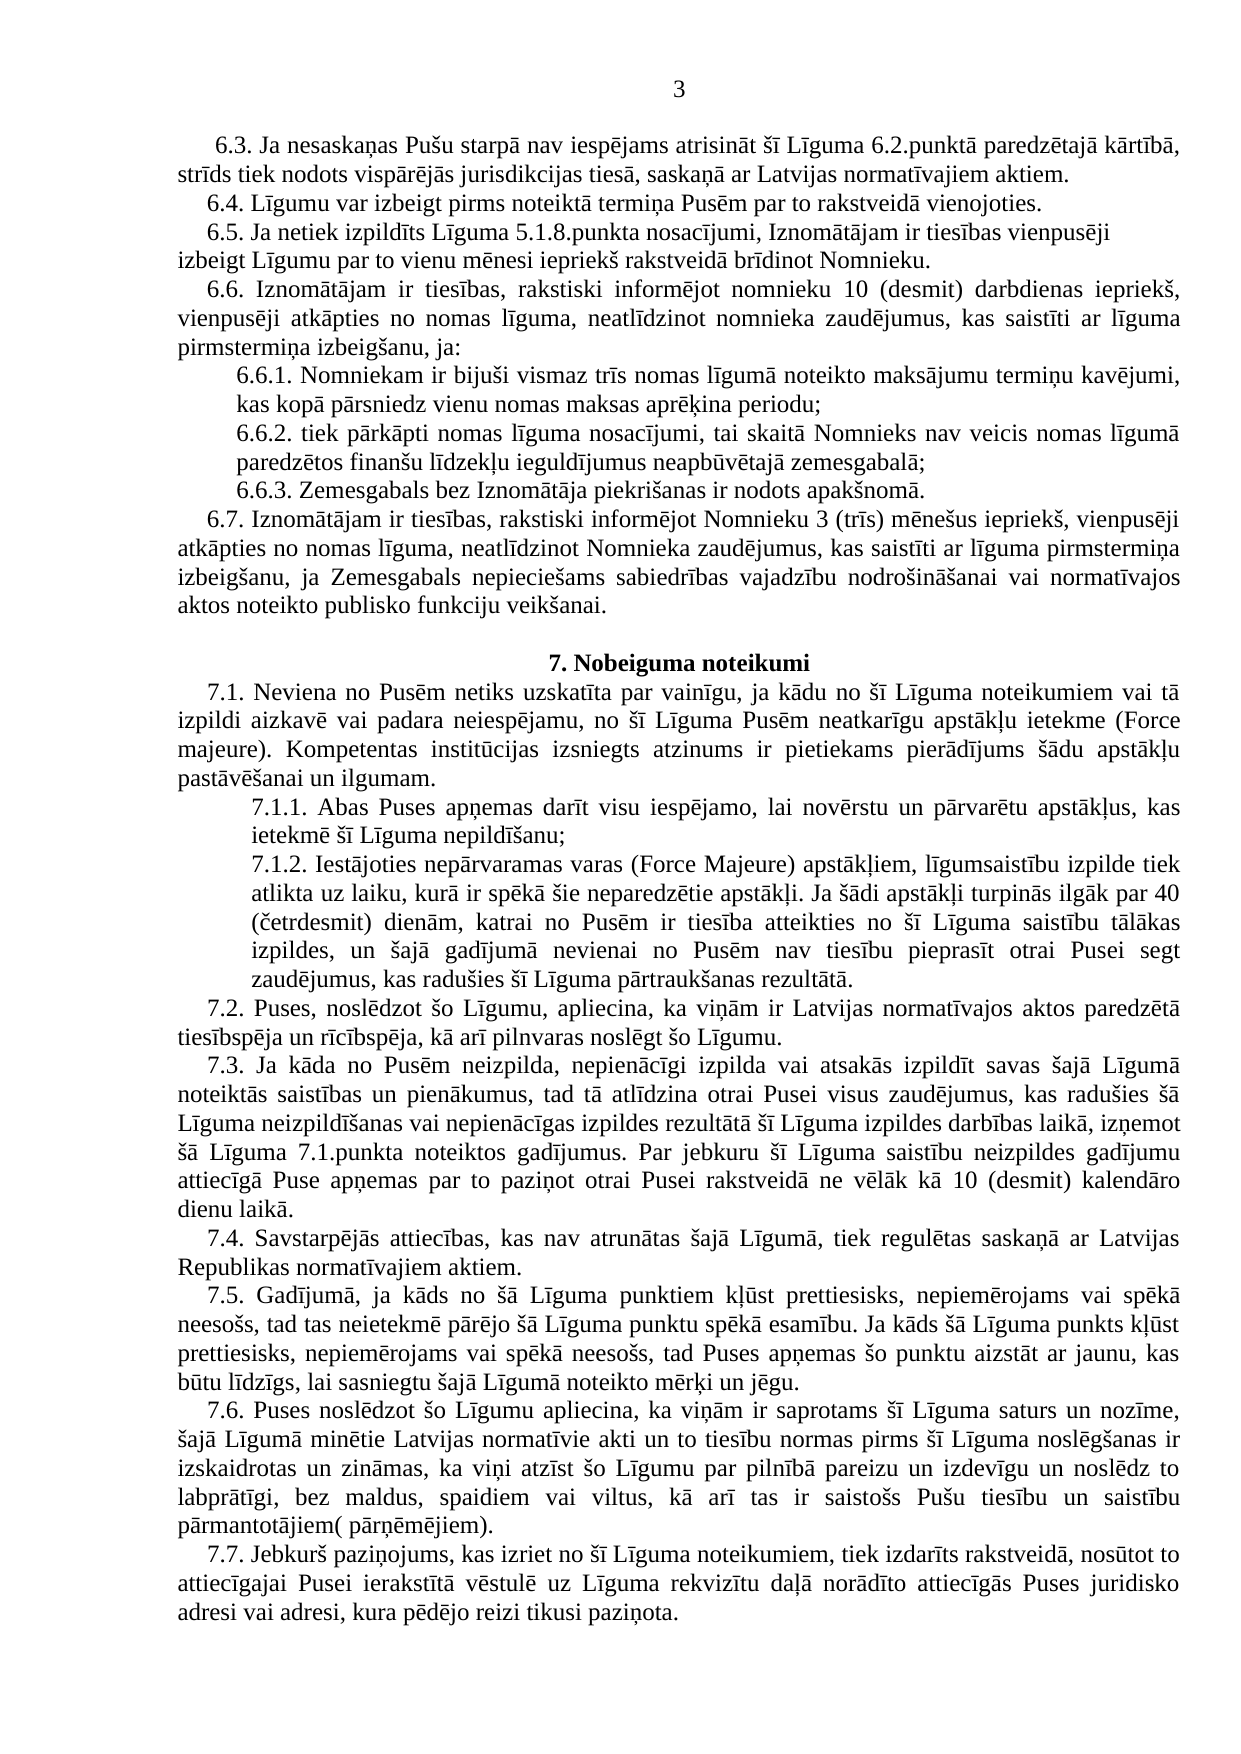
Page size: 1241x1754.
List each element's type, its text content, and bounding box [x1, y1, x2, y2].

text 6.6. Iznomātājam ir tiesības, rakstiski informējot nomnieku 10 (desmit) darbdienas iepriekš, vienpusēji atkāpties no nomas līguma, neatlīdzinot nomnieka zaudējumus, kas saistīti ar līguma pirmstermiņa izbeigšanu, ja: [177, 274, 1181, 361]
text 6.6.3. Zemesgabals bez Iznomātāja piekrišanas ir nodots apakšnomā. [236, 476, 1181, 504]
text 7.4. Savstarpējās attiecības, kas nav atrunātas šajā Līgumā, tiek regulētas saskaņā ar Latvijas Republikas normatīvajiem aktiem. [177, 1223, 1181, 1281]
text 7.6. Puses noslēdzot šo Līgumu apliecina, ka viņām ir saprotams šī Līguma saturs un nozīme, šajā Līgumā minētie Latvijas normatīvie akti un to tiesību normas pirms šī Līguma noslēgšanas ir izskaidrotas un zināmas, ka viņi atzīst šo Līgumu par pilnībā pareizu un izdevīgu un noslēdz to labprātīgi, bez maldus, spaidiem vai viltus, kā arī tas ir saistošs Pušu tiesību un saistību pārmantotājiem( pārņēmējiem). [177, 1396, 1181, 1539]
text 6.6.2. tiek pārkāpti nomas līguma nosacījumi, tai skaitā Nomnieks nav veicis nomas līgumā paredzētos finanšu līdzekļu ieguldījumus neapbūvētajā zemesgabalā; [236, 418, 1181, 476]
text 7.1.2. Iestājoties nepārvaramas varas (Force Majeure) apstākļiem, līgumsaistību izpilde tiek atlikta uz laiku, kurā ir spēkā šie neparedzētie apstākļi. Ja šādi apstākļi turpinās ilgāk par 40 (četrdesmit) dienām, katrai no Pusēm ir tiesība atteikties no šī Līguma saistību tālākas izpildes, un šajā gadījumā nevienai no Pusēm nav tiesību pieprasīt otrai Pusei segt zaudējumus, kas radušies šī Līguma pārtraukšanas rezultātā. [251, 849, 1181, 993]
text 6.4. Līgumu var izbeigt pirms noteiktā termiņa Pusēm par to rakstveidā vienojoties. [207, 188, 1181, 217]
text 6.7. Iznomātājam ir tiesības, rakstiski informējot Nomnieku 3 (trīs) mēnešus iepriekš, vienpusēji atkāpties no nomas līguma, neatlīdzinot Nomnieka zaudējumus, kas saistīti ar līguma pirmstermiņa izbeigšanu, ja Zemesgabals nepieciešams sabiedrības vajadzību nodrošināšanai vai normatīvajos aktos noteikto publisko funkciju veikšanai. [177, 504, 1181, 619]
text 7.5. Gadījumā, ja kāds no šā Līguma punktiem kļūst prettiesisks, nepiemērojams vai spēkā neesošs, tad tas neietekmē pārējo šā Līguma punktu spēkā esamību. Ja kāds šā Līguma punkts kļūst prettiesisks, nepiemērojams vai spēkā neesošs, tad Puses apņemas šo punktu aizstāt ar jaunu, kas būtu līdzīgs, lai sasniegtu šajā Līgumā noteikto mērķi un jēgu. [177, 1281, 1181, 1396]
text 7. Nobeiguma noteikumi [177, 648, 1181, 677]
text 6.3. Ja nesaskaņas Pušu starpā nav iespējams atrisināt šī Līguma 6.2.punktā paredzētajā kārtībā, strīds tiek nodots vispārējās jurisdikcijas tiesā, saskaņā ar Latvijas normatīvajiem aktiem. [177, 131, 1181, 188]
text 7.7. Jebkurš , kas izriet no šī Līguma noteikumiem, tiek izdarīts rakstveidā, nosūtot to attiecīgajai Pusei ierakstītā vēstulē uz Līguma rekvizītu daļā norādīto attiecīgās Puses juridisko adresi vai adresi, kura pēdējo reizi tikusi paziņota. [177, 1539, 1181, 1626]
text 6.5. Ja netiek izpildīts Līguma 5.1.8.punkta nosacījumi, Iznomātājam ir tiesības vienpusēji izbeigt Līgumu par to vienu mēnesi iepriekš rakstveidā brīdinot Nomnieku. [177, 217, 1181, 274]
text 7.3. Ja kāda no Pusēm neizpilda, nepienācīgi izpilda vai atsakās izpildīt savas šajā Līgumā noteiktās saistības un pienākumus, tad tā atlīdzina otrai Pusei visus zaudējumus, kas radušies šā Līguma neizpildīšanas vai nepienācīgas izpildes rezultātā šī Līguma izpildes darbības laikā, izņemot šā Līguma 7.1.punkta noteiktos gadījumus. Par jebkuru šī Līguma saistību neizpildes gadījumu attiecīgā Puse apņemas par to paziņot otrai Pusei rakstveidā ne vēlāk kā 10 (desmit) kalendāro dienu laikā. [177, 1051, 1181, 1223]
text 7.1. Neviena no Pusēm netiks uzskatīta par vainīgu, ja kādu no šī Līguma noteikumiem vai tā izpildi aizkavē vai padara neiespējamu, no šī Līguma Pusēm neatkarīgu apstākļu ietekme (Force majeure). Kompetentas institūcijas izsniegts atzinums ir pietiekams pierādījums šādu apstākļu pastāvēšanai un ilgumam. [177, 677, 1181, 792]
text 7.1.1. Abas Puses apņemas darīt visu iespējamo, lai novērstu un pārvarētu apstākļus, kas ietekmē šī Līguma nepildīšanu; [251, 792, 1181, 849]
text 6.6.1. Nomniekam ir bijuši vismaz trīs nomas līgumā noteikto maksājumu termiņu kavējumi, kas kopā pārsniedz vienu nomas maksas aprēķina periodu; [236, 361, 1181, 418]
text 7.2. Puses, noslēdzot šo Līgumu, apliecina, ka viņām ir Latvijas normatīvajos aktos paredzētā tiesībspēja un rīcībspēja, kā arī pilnvaras noslēgt šo Līgumu. [177, 993, 1181, 1051]
